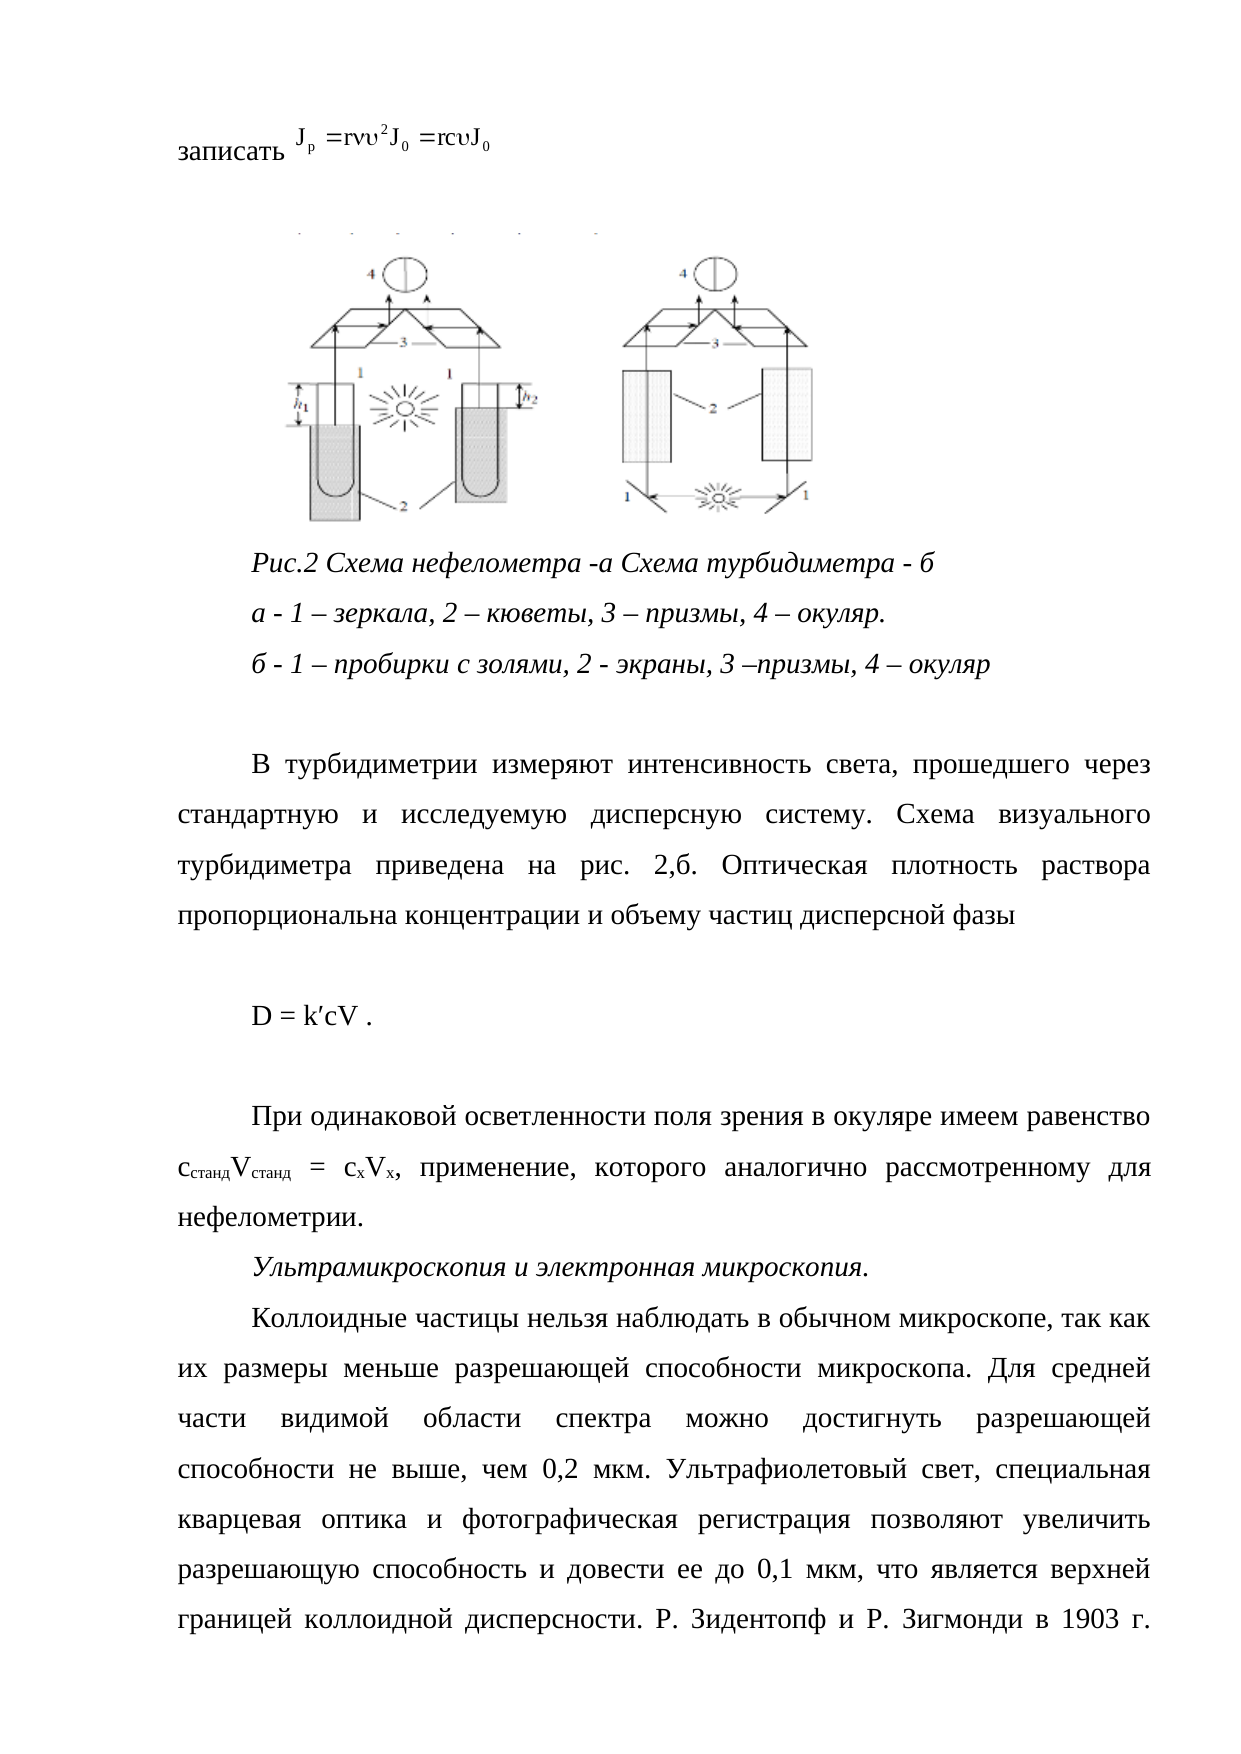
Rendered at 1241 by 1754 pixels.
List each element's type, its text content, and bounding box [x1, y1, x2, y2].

picture [251, 233, 864, 531]
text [177, 1300, 1152, 1635]
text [177, 118, 1152, 167]
text D = k′cV . [177, 998, 1152, 1031]
text В турбидиметрии измеряют интенсивность света, прошедшего через стандартную и исследуемую дисперсную систему. Схема визуального турбидиметра приведена на рис. 2,б. Оптическая плотность раствора пропорциональна концентрации и объему частиц дисперсной фазы [177, 746, 1152, 931]
text Рис.2 Схема нефелометра -а Схема турбидиметра - б [177, 545, 1152, 579]
text а - 1 – зеркала, 2 – кюветы, 3 – призмы, 4 – окуляр. [177, 595, 1152, 629]
text Ультрамикроскопия и электронная микроскопия. [177, 1249, 1152, 1283]
text При одинаковой осветленности поля зрения в окуляре имеем равенство cстандVстанд = cхVх, применение, которого аналогично рассмотренному для нефелометрии. [177, 1098, 1152, 1233]
text б - 1 – пробирки с золями, 2 - экраны, 3 –призмы, 4 – окуляр [177, 646, 1152, 679]
